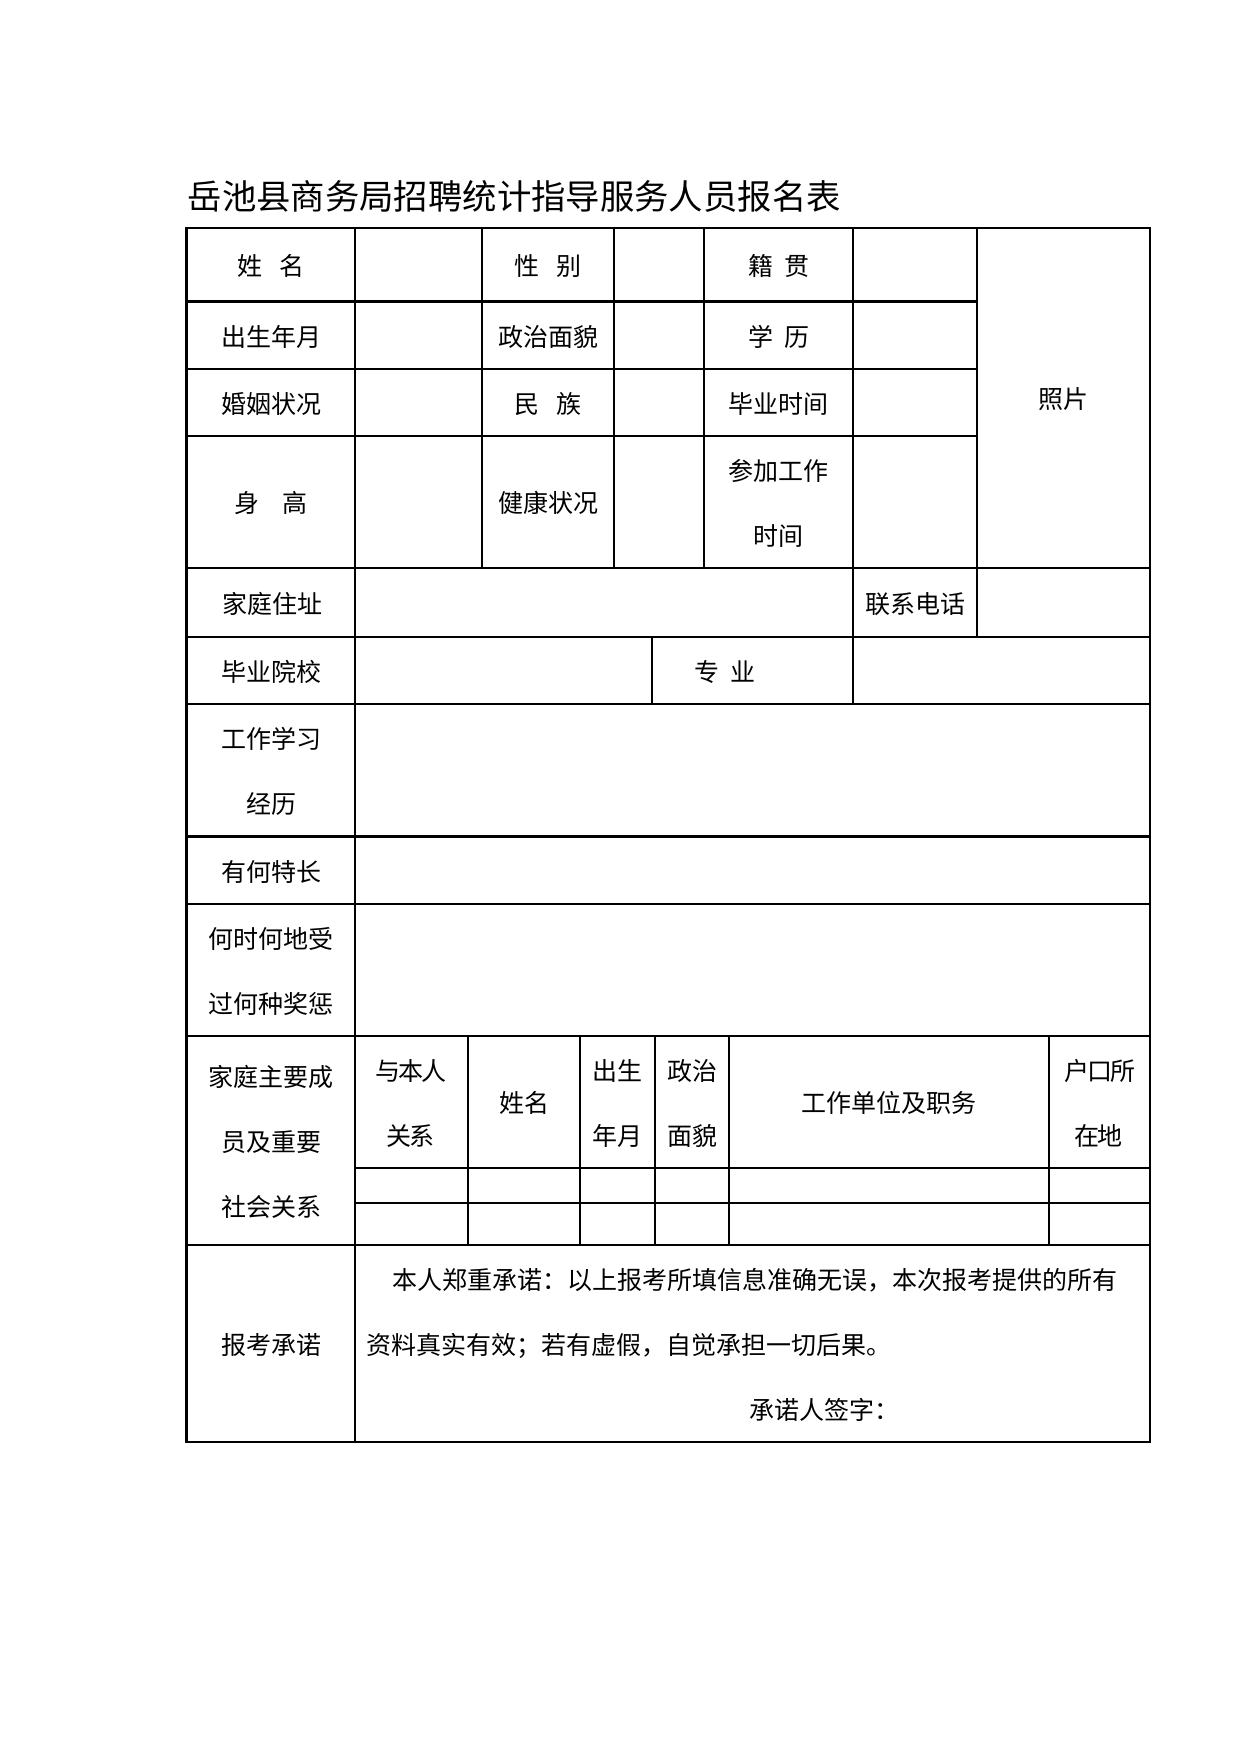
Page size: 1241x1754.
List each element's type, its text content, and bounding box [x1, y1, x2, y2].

table_cell [356, 838, 1149, 903]
table_cell [1050, 1204, 1149, 1244]
table_cell [469, 1204, 579, 1244]
table_cell 学 历 [705, 303, 852, 368]
table_header [356, 229, 481, 300]
table_cell [356, 638, 651, 703]
table_cell 毕业院校 [188, 638, 354, 703]
table_cell 工作学习 经历 [188, 705, 354, 835]
table_header 姓 名 [188, 229, 354, 300]
table_cell 出生年月 [188, 303, 354, 368]
table_cell 家庭住址 [188, 569, 354, 636]
table_cell [854, 638, 1149, 703]
table_cell [978, 569, 1149, 636]
table_cell 专 业 [653, 638, 852, 703]
table_cell [615, 370, 703, 435]
table_cell 与本人 关系 [356, 1037, 467, 1167]
table_header [615, 229, 703, 300]
table_cell [356, 1169, 467, 1202]
table_cell [730, 1204, 1048, 1244]
table_header [854, 229, 976, 300]
text 岳池县商务局招聘统计指导服务人员报名表 [187, 162, 1053, 227]
table_cell 身 高 [188, 437, 354, 567]
table_cell [730, 1169, 1048, 1202]
table_cell 工作单位及职务 [730, 1037, 1048, 1167]
table_cell 毕业时间 [705, 370, 852, 435]
table_cell [356, 437, 481, 567]
table_cell 有何特长 [188, 838, 354, 903]
table_cell [854, 303, 976, 368]
table_cell 健康状况 [483, 437, 613, 567]
table_cell [656, 1169, 728, 1202]
table_cell [615, 437, 703, 567]
table_cell [615, 303, 703, 368]
table_cell [356, 905, 1149, 1035]
table_header 照片 [978, 229, 1149, 567]
table_cell 民 族 [483, 370, 613, 435]
table_cell [656, 1204, 728, 1244]
table_cell [581, 1204, 654, 1244]
table_cell 参加工作 时间 [705, 437, 852, 567]
table_cell [356, 370, 481, 435]
table_cell 婚姻状况 [188, 370, 354, 435]
table_cell [854, 437, 976, 567]
table_cell 联系电话 [854, 569, 976, 636]
table_cell [469, 1169, 579, 1202]
table_cell [854, 370, 976, 435]
table_cell 政治面貌 [656, 1037, 728, 1167]
table_cell [356, 569, 852, 636]
table_header 籍 贯 [705, 229, 852, 300]
table_cell 何时何地受过何种奖惩 [188, 905, 354, 1035]
table_cell 家庭主要成员及重要 社会关系 [188, 1037, 354, 1244]
table_cell 本人郑重承诺：以上报考所填信息准确无误，本次报考提供的所有资料真实有效；若有虚假，自觉承担一切后果。 承诺人签字： [356, 1246, 1149, 1441]
table_cell 出生年月 [581, 1037, 654, 1167]
table_cell 政治面貌 [483, 303, 613, 368]
table_cell [581, 1169, 654, 1202]
table_cell 户口所在地 [1050, 1037, 1149, 1167]
table_cell 姓名 [469, 1037, 579, 1167]
table_cell [356, 1204, 467, 1244]
table_cell [1050, 1169, 1149, 1202]
table_header 性 别 [483, 229, 613, 300]
table_cell [356, 303, 481, 368]
table_cell [356, 705, 1149, 835]
table_cell 报考承诺 [188, 1246, 354, 1441]
